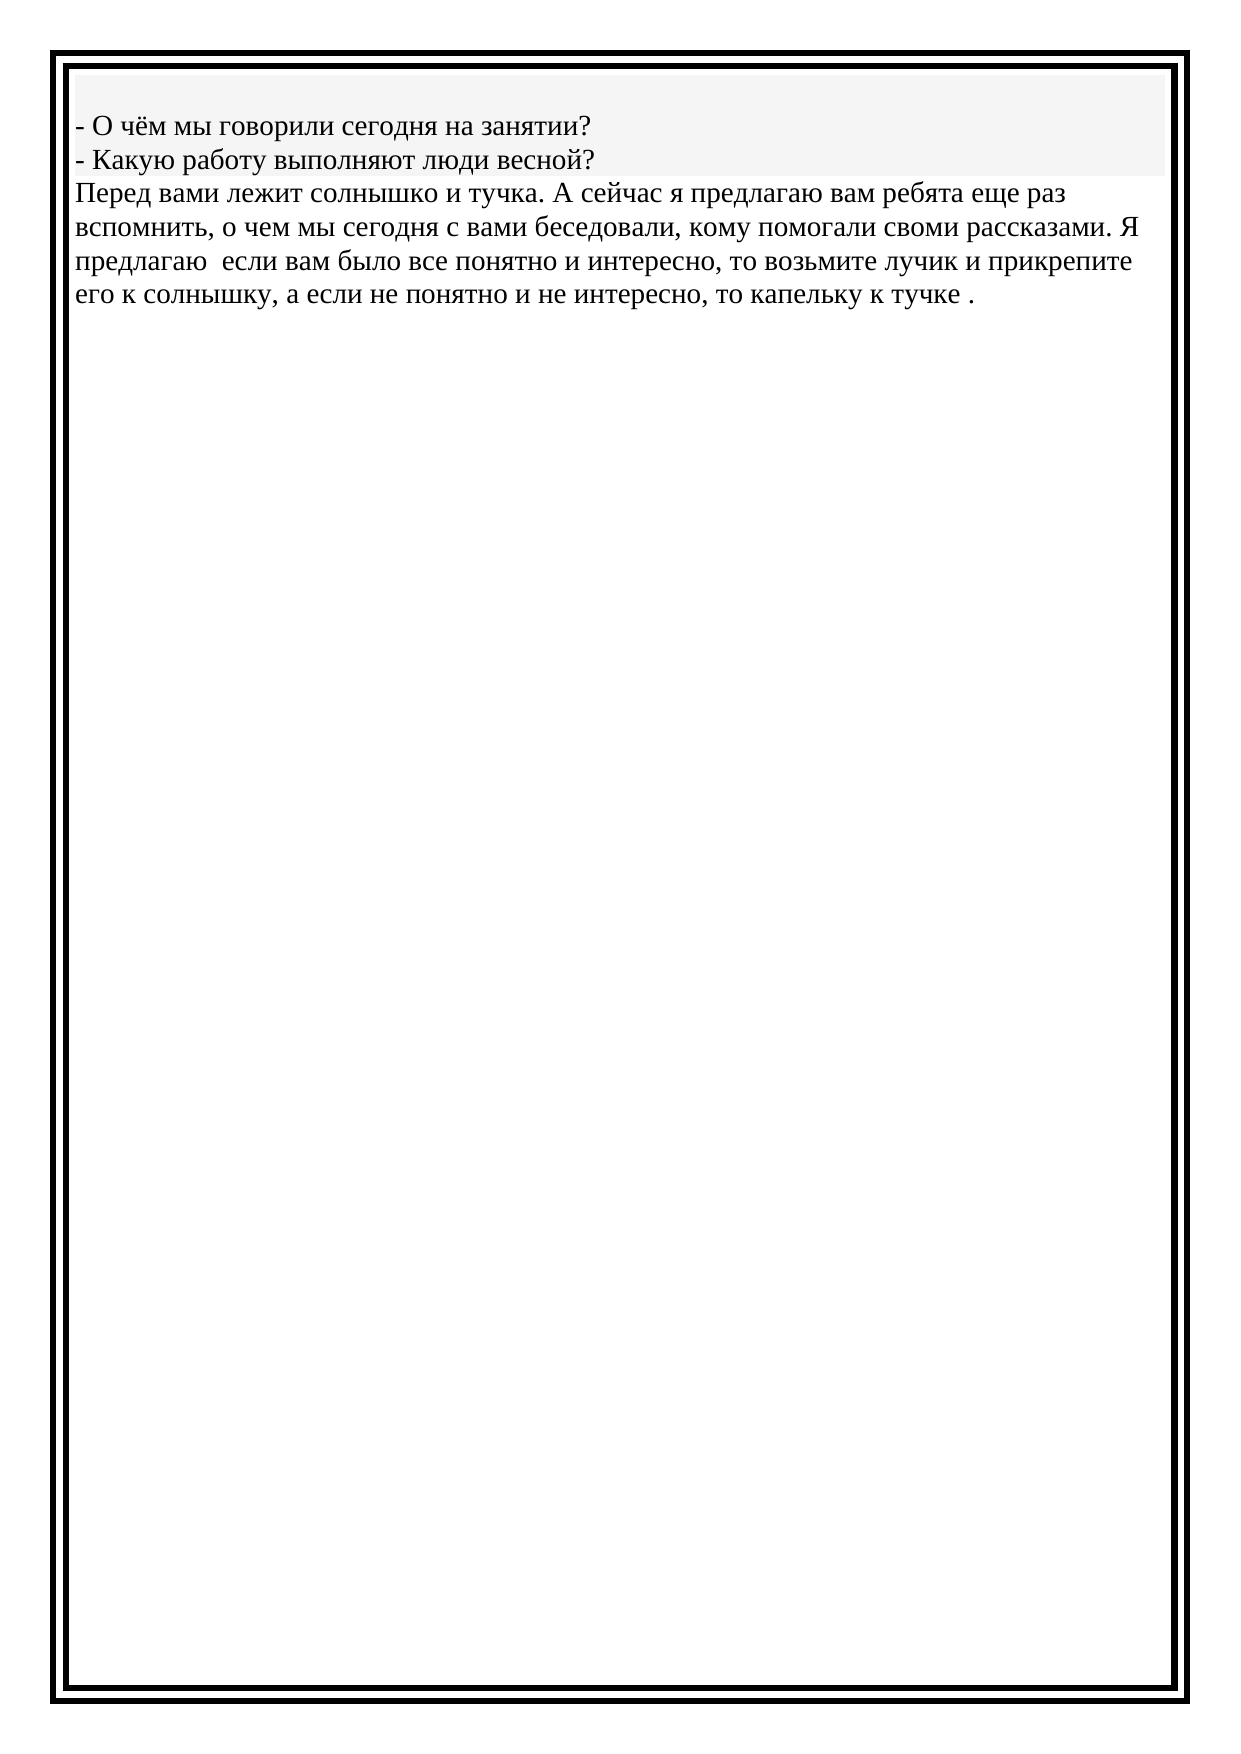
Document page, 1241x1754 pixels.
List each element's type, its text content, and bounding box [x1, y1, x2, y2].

text Перед вами лежит солнышко и тучка. А сейчас я предлагаю вам ребята еще раз вспомнить, о чем мы сегодня с вами беседовали, кому помогали своми рассказами. Я предлагаю если вам было все понятно и интересно, то возьмите лучик и прикрепите его к солнышку, а если не понятно и не интересно, то капельку к тучке . [75, 176, 1165, 310]
text - Какую работу выполняют люди весной? [75, 142, 1165, 176]
text - О чём мы говорили сегодня на занятии? [75, 108, 1165, 142]
